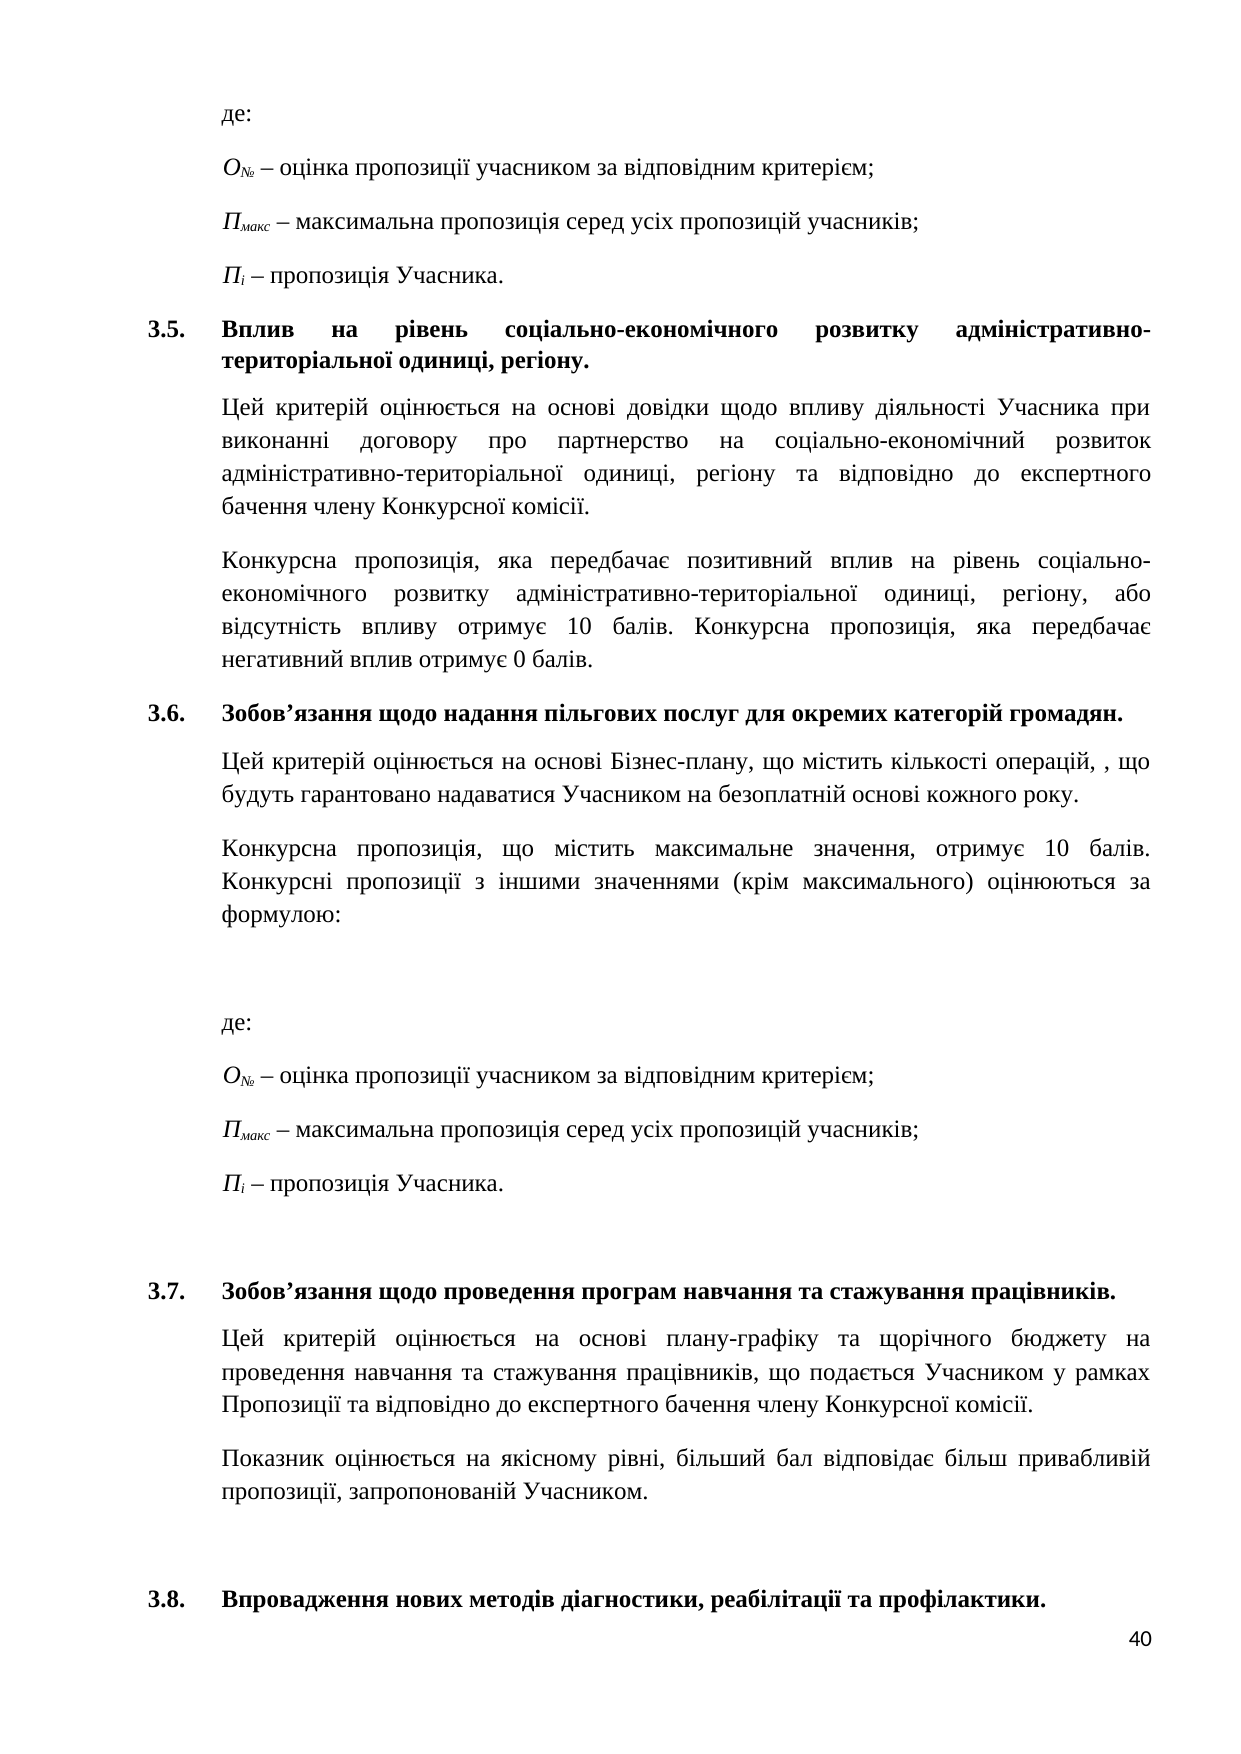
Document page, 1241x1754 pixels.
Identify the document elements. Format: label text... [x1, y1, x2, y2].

list Показник оцінюється на якісному рівні, більший бал відповідає більш привабливій пропозиції, запропонованій Учасником. [221, 1443, 1152, 1505]
list Пі – пропозиція Учасника. [223, 260, 1152, 288]
list де: [185, 1007, 1152, 1035]
list Пі – пропозиція Учасника. [223, 1168, 1152, 1197]
list Цей критерій оцінюється на основі плану-графіку та щорічного бюджету на проведення навчання та стажування працівників, що подається Учасником у рамках Пропозиції та відповідно до експертного бачення члену Конкурсної комісії. [221, 1323, 1152, 1418]
list О№ – оцінка пропозиції учасником за відповідним критерієм; [223, 152, 1152, 181]
list Вплив на рівень соціально-економічного розвитку адміністративно-територіальної одиниці, регіону. [148, 314, 1152, 373]
list О№ – оцінка пропозиції учасником за відповідним критерієм; [223, 1060, 1152, 1089]
list Зобов’язання щодо надання пільгових послуг для окремих категорій громадян. [148, 698, 1152, 727]
list Пмакс – максимальна пропозиція серед усіх пропозицій учасників; [223, 1114, 1152, 1143]
list Впровадження нових методів діагностики, реабілітації та профілактики. [148, 1584, 1152, 1613]
list Конкурсна пропозиція, яка передбачає позитивний вплив на рівень соціально-економічного розвитку адміністративно-територіальної одиниці, регіону, або відсутність впливу отримує 10 балів. Конкурсна пропозиція, яка передбачає негативний вплив отримує 0 балів. [221, 545, 1152, 673]
list Конкурсна пропозиція, що містить максимальне значення, отримує 10 балів. Конкурсні пропозиції з іншими значеннями (крім максимального) оцінюються за формулою: [221, 833, 1152, 928]
list Цей критерій оцінюється на основі Бізнес-плану, що містить кількості операцій, , що будуть гарантовано надаватися Учасником на безоплатній основі кожного року. [221, 746, 1152, 808]
list Зобов’язання щодо проведення програм навчання та стажування працівників. [148, 1276, 1152, 1304]
list Цей критерій оцінюється на основі довідки щодо впливу діяльності Учасника при виконанні договору про партнерство на соціально-економічний розвиток адміністративно-територіальної одиниці, регіону та відповідно до експертного бачення члену Конкурсної комісії. [221, 392, 1152, 520]
list де: [185, 98, 1152, 127]
list Пмакс – максимальна пропозиція серед усіх пропозицій учасників; [223, 206, 1152, 235]
